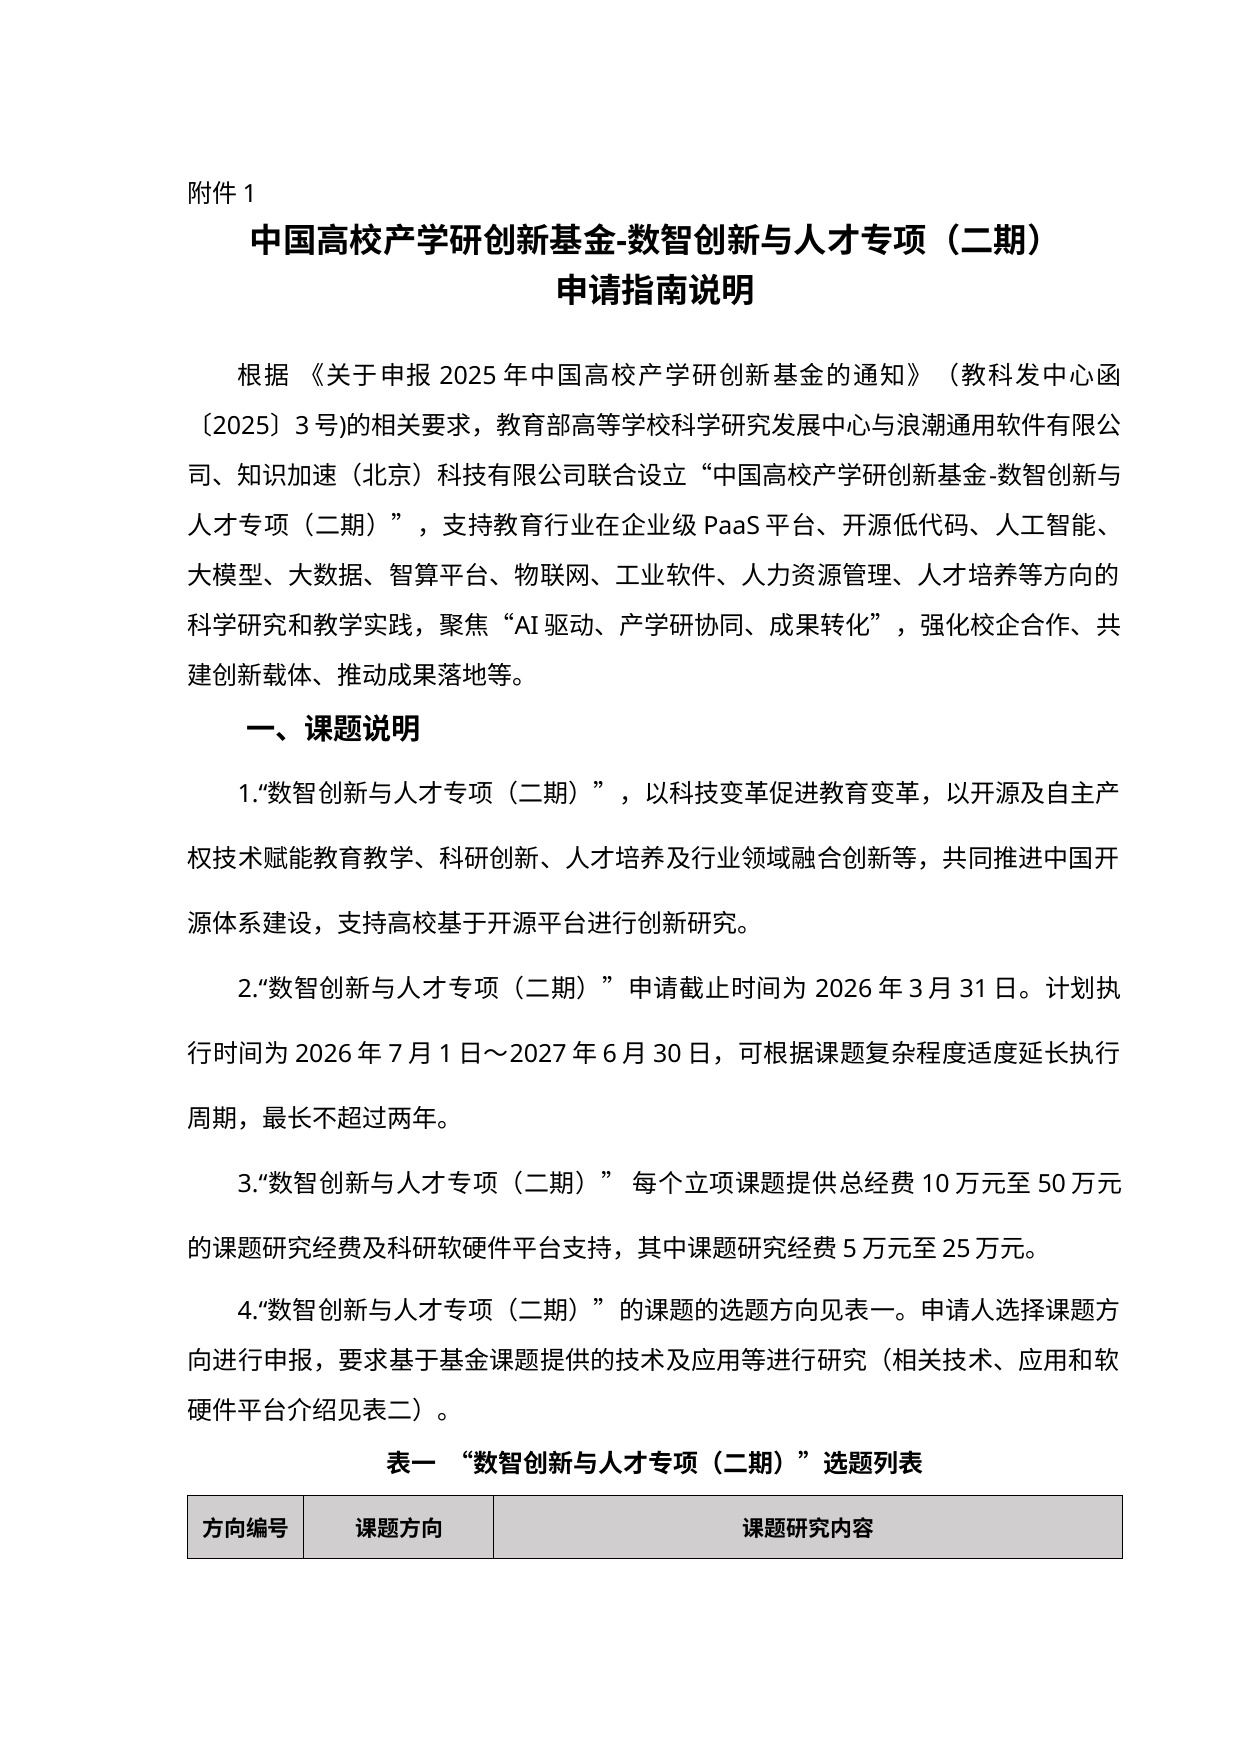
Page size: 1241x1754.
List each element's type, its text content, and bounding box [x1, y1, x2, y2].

text 表一 “数智创新与人才专项（二期）”选题列表 [187, 1429, 1122, 1494]
text 一、课题说明 [187, 694, 1122, 759]
text 申请指南说明 [187, 262, 1122, 312]
table_header 课题研究内容 [494, 1496, 1122, 1558]
text 2.“数智创新与人才专项（二期）”申请截止时间为2026年3月31日。计划执行时间为2026年7月1日～2027年6月30日，可根据课题复杂程度适度延长执行周期，最长不超过两年。 [187, 954, 1122, 1149]
text 根据 《关于申报2025年中国高校产学研创新基金的通知》（教科发中心函〔2025〕3号)的相关要求，教育部高等学校科学研究发展中心与浪潮通用软件有限公司、知识加速（北京）科技有限公司联合设立“中国高校产学研创新基金-数智创新与人才专项（二期）”，支持教育行业在企业级PaaS平台、开源低代码、人工智能、大模型、大数据、智算平台、物联网、工业软件、人力资源管理、人才培养等方向的科学研究和教学实践，聚焦“AI驱动、产学研协同、成果转化”，强化校企合作、共建创新载体、推动成果落地等。 [187, 344, 1122, 694]
table_header 方向编号 [188, 1496, 303, 1558]
text 3.“数智创新与人才专项（二期）” 每个立项课题提供总经费10万元至50万元的课题研究经费及科研软硬件平台支持，其中课题研究经费5万元至25万元。 [187, 1149, 1122, 1279]
text 4.“数智创新与人才专项（二期）”的课题的选题方向见表一。申请人选择课题方向进行申报，要求基于基金课题提供的技术及应用等进行研究（相关技术、应用和软硬件平台介绍见表二）。 [187, 1279, 1122, 1429]
text 附件1 [187, 162, 1122, 212]
table_header 课题方向 [304, 1496, 493, 1558]
text 1.“数智创新与人才专项（二期）”，以科技变革促进教育变革，以开源及自主产权技术赋能教育教学、科研创新、人才培养及行业领域融合创新等，共同推进中国开源体系建设，支持高校基于开源平台进行创新研究。 [187, 759, 1122, 954]
text 中国高校产学研创新基金-数智创新与人才专项（二期） [187, 212, 1122, 262]
